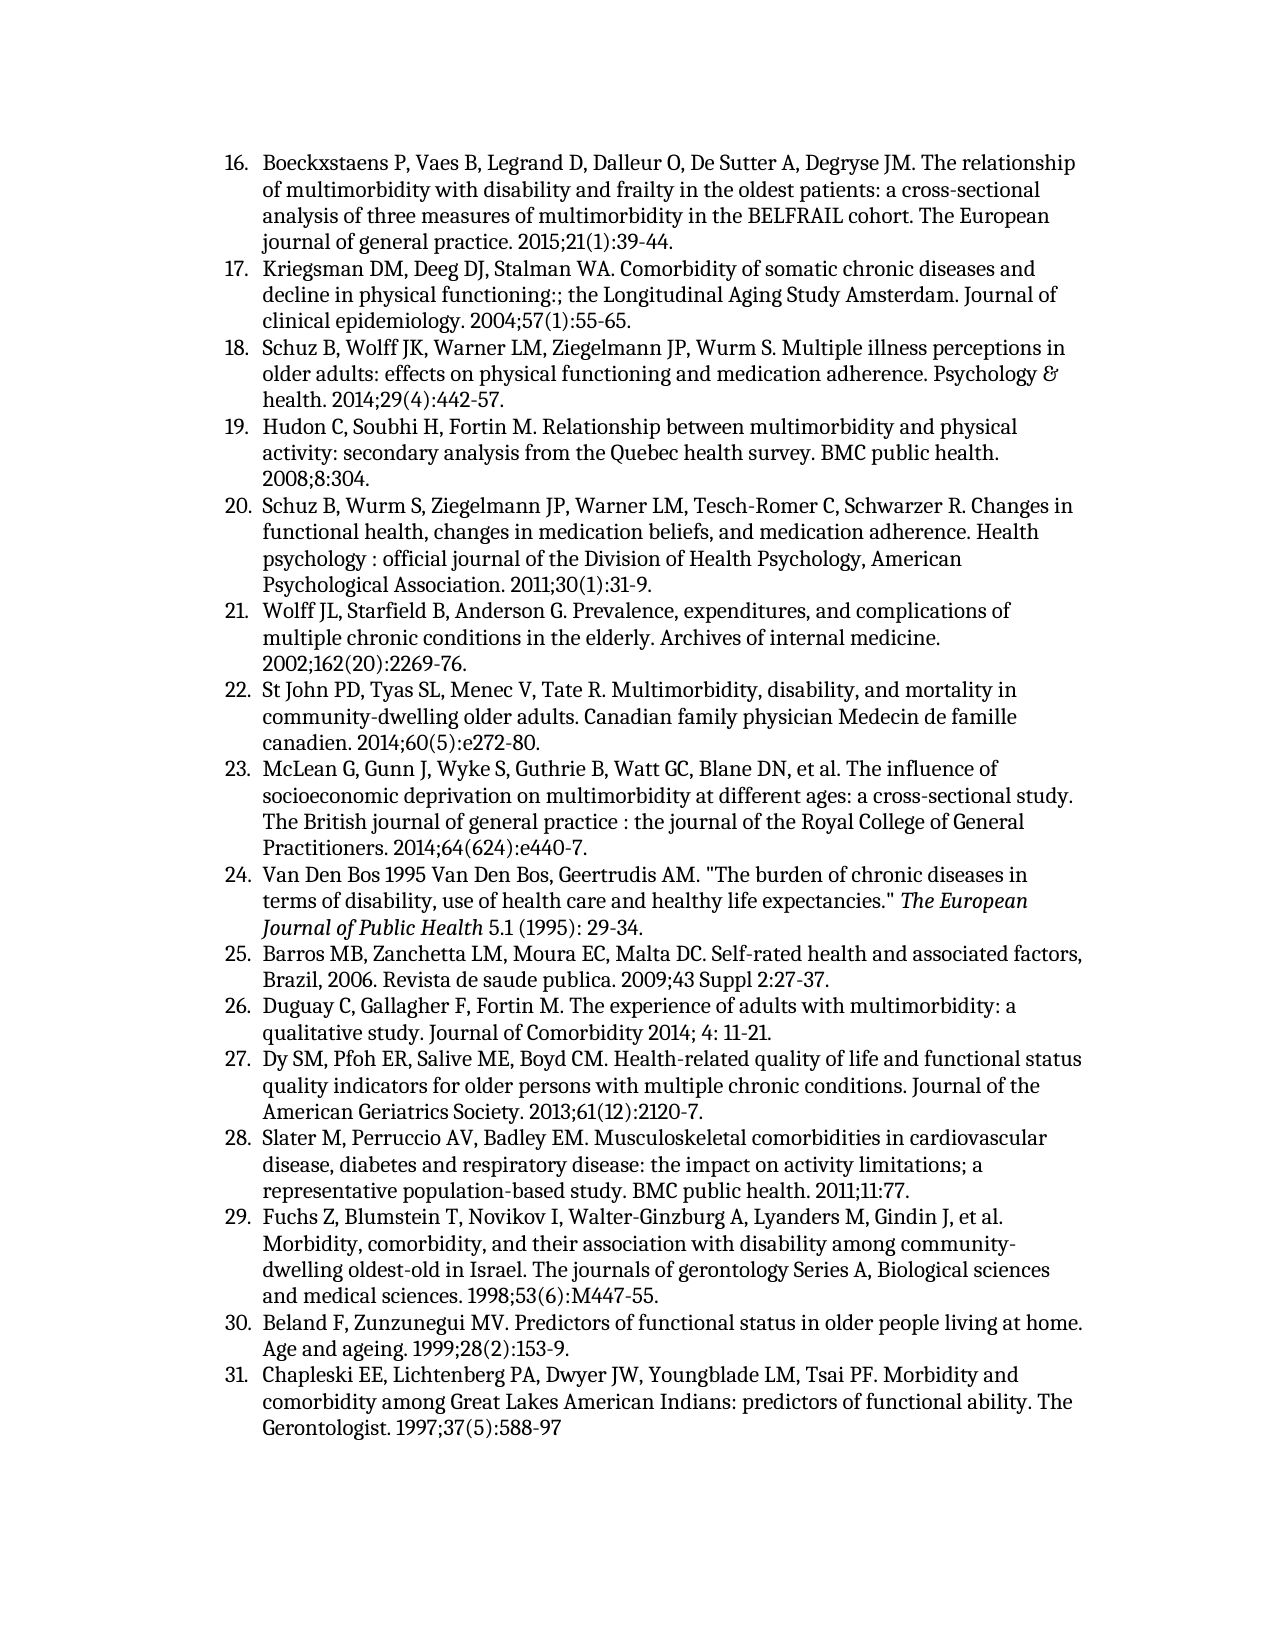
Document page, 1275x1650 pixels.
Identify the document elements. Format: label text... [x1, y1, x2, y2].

list Kriegsman DM, Deeg DJ, Stalman WA. Comorbidity of somatic chronic diseases and decline in physical functioning:; the Longitudinal Aging Study Amsterdam. Journal of clinical epidemiology. 2004;57(1):55-65. [225, 255, 1087, 334]
list Barros MB, Zanchetta LM, Moura EC, Malta DC. Self-rated health and associated factors, Brazil, 2006. Revista de saude publica. 2009;43 Suppl 2:27-37. [225, 941, 1087, 993]
list Boeckxstaens P, Vaes B, Legrand D, Dalleur O, De Sutter A, Degryse JM. The relationship of multimorbidity with disability and frailty in the oldest patients: a cross-sectional analysis of three measures of multimorbidity in the BELFRAIL cohort. The European journal of general practice. 2015;21(1):39-44. [225, 150, 1087, 255]
list Wolff JL, Starfield B, Anderson G. Prevalence, expenditures, and complications of multiple chronic conditions in the elderly. Archives of internal medicine. 2002;162(20):2269-76. [225, 598, 1087, 677]
list Hudon C, Soubhi H, Fortin M. Relationship between multimorbidity and physical activity: secondary analysis from the Quebec health survey. BMC public health. 2008;8:304. [225, 413, 1087, 493]
list Beland F, Zunzunegui MV. Predictors of functional status in older people living at home. Age and ageing. 1999;28(2):153-9. [225, 1309, 1087, 1362]
list Van Den Bos 1995 Van Den Bos, Geertrudis AM. "The burden of chronic diseases in terms of disability, use of health care and healthy life expectancies." The European Journal of Public Health 5.1 (1995): 29-34. [225, 862, 1087, 941]
list Schuz B, Wolff JK, Warner LM, Ziegelmann JP, Wurm S. Multiple illness perceptions in older adults: effects on physical functioning and medication adherence. Psychology & health. 2014;29(4):442-57. [225, 334, 1087, 413]
list St John PD, Tyas SL, Menec V, Tate R. Multimorbidity, disability, and mortality in community-dwelling older adults. Canadian family physician Medecin de famille canadien. 2014;60(5):e272-80. [225, 677, 1087, 756]
list Schuz B, Wurm S, Ziegelmann JP, Warner LM, Tesch-Romer C, Schwarzer R. Changes in functional health, changes in medication beliefs, and medication adherence. Health psychology : official journal of the Division of Health Psychology, American Psychological Association. 2011;30(1):31-9. [225, 493, 1087, 598]
list McLean G, Gunn J, Wyke S, Guthrie B, Watt GC, Blane DN, et al. The influence of socioeconomic deprivation on multimorbidity at different ages: a cross-sectional study. The British journal of general practice : the journal of the Royal College of General Practitioners. 2014;64(624):e440-7. [225, 756, 1087, 862]
list Dy SM, Pfoh ER, Salive ME, Boyd CM. Health-related quality of life and functional status quality indicators for older persons with multiple chronic conditions. Journal of the American Geriatrics Society. 2013;61(12):2120-7. [225, 1046, 1087, 1125]
list Slater M, Perruccio AV, Badley EM. Musculoskeletal comorbidities in cardiovascular disease, diabetes and respiratory disease: the impact on activity limitations; a representative population-based study. BMC public health. 2011;11:77. [225, 1125, 1087, 1204]
list Chapleski EE, Lichtenberg PA, Dwyer JW, Youngblade LM, Tsai PF. Morbidity and comorbidity among Great Lakes American Indians: predictors of functional ability. The Gerontologist. 1997;37(5):588-97 [225, 1362, 1087, 1441]
list Fuchs Z, Blumstein T, Novikov I, Walter-Ginzburg A, Lyanders M, Gindin J, et al. Morbidity, comorbidity, and their association with disability among community-dwelling oldest-old in Israel. The journals of gerontology Series A, Biological sciences and medical sciences. 1998;53(6):M447-55. [225, 1204, 1087, 1309]
list Duguay C, Gallagher F, Fortin M. The experience of adults with multimorbidity: a qualitative study. Journal of Comorbidity 2014; 4: 11-21. [225, 993, 1087, 1046]
